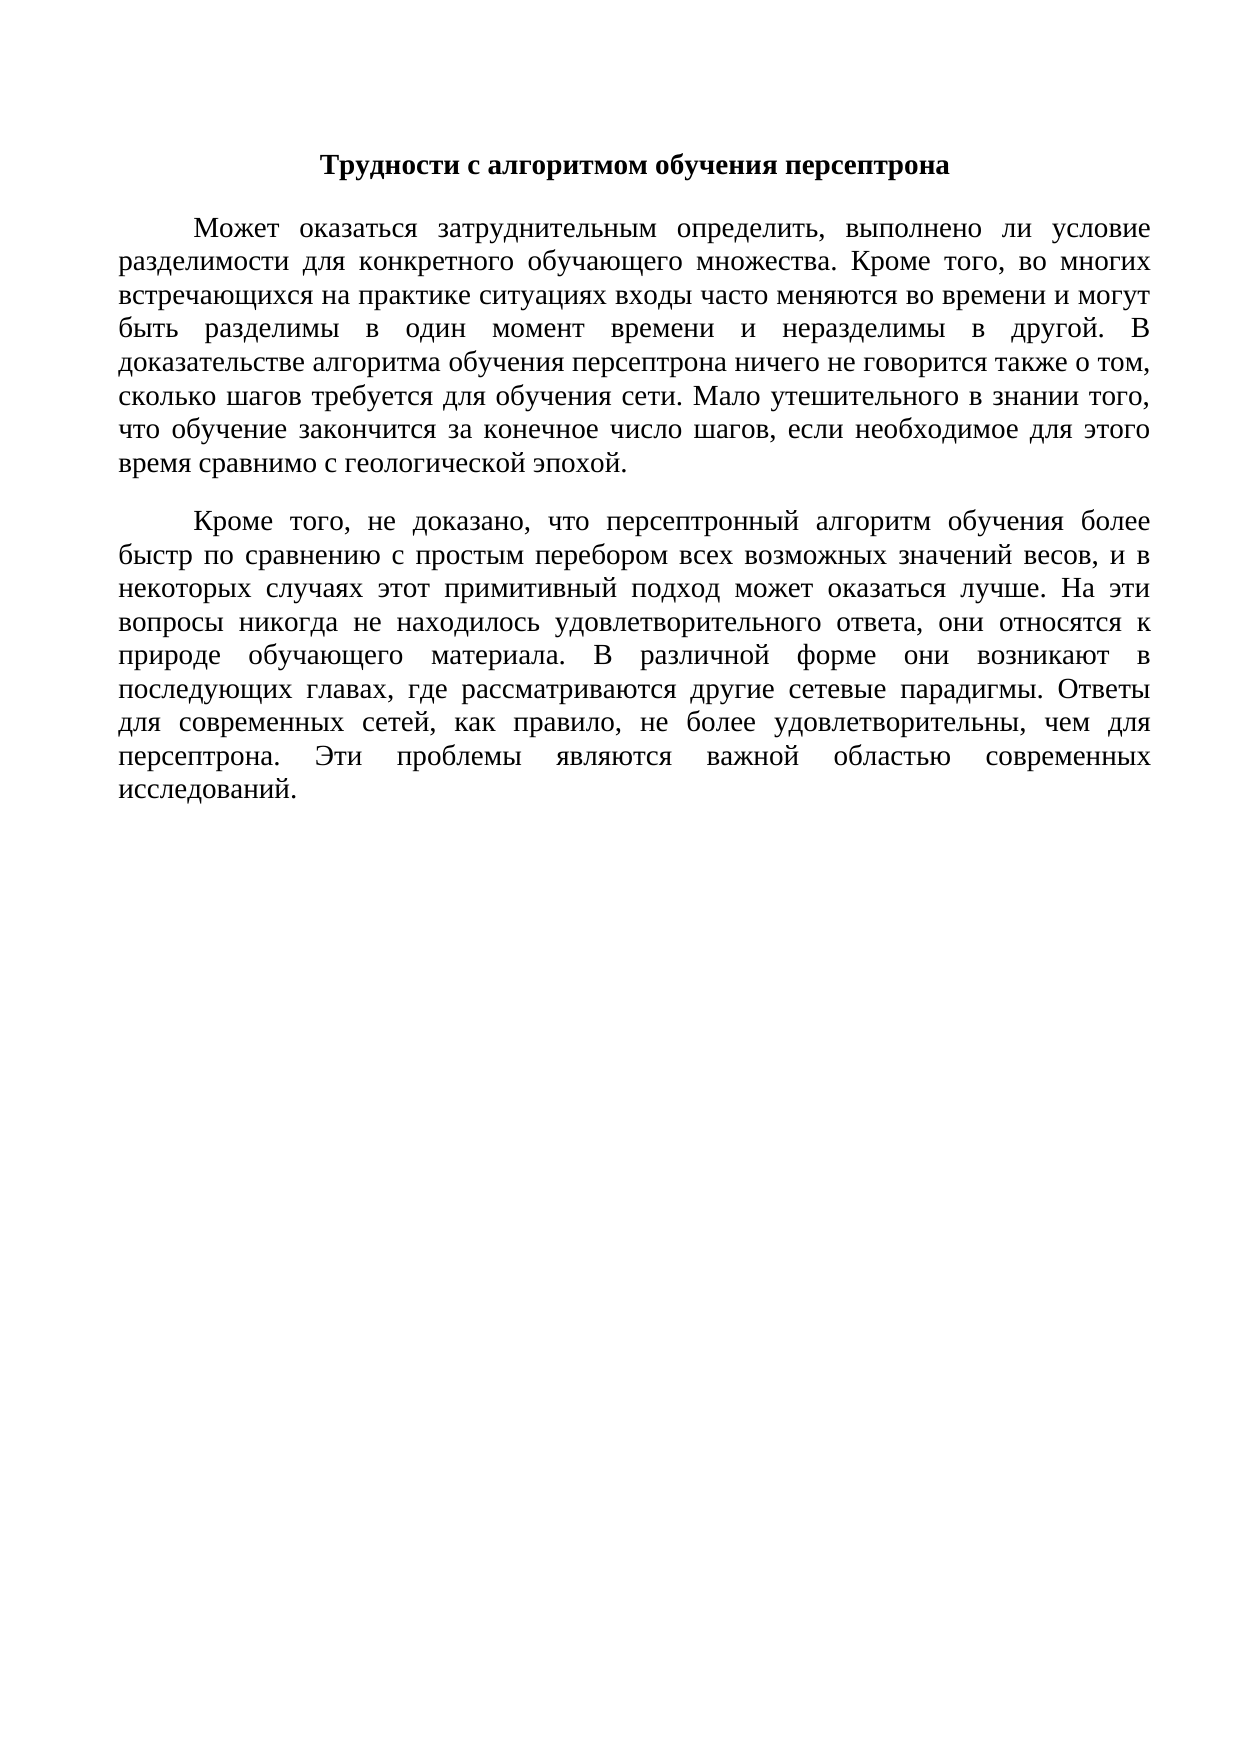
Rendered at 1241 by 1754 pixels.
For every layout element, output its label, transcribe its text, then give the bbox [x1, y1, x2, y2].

text Кроме того, не доказано, что персептронный алгоритм обучения более быстр по сравнению с простым перебором всех возможных значений весов, и в некоторых случаях этот примитивный подход может оказаться лучше. На эти вопросы никогда не находилось удовлетворительного ответа, они относятся к природе обучающего материала. В различной форме они возникают в последующих главах, где рассматриваются другие сетевые парадигмы. Ответы для современных сетей, как правило, не более удовлетворительны, чем для персептрона. Эти проблемы являются важной областью современных исследований. [118, 503, 1152, 805]
subtitle Трудности с алгоритмом обучения персептрона [118, 147, 1152, 181]
text Может оказаться затруднительным определить, выполнено ли условие разделимости для конкретного обучающего множества. Кроме того, во многих встречающихся на практике ситуациях входы часто меняются во времени и могут быть разделимы в один момент времени и неразделимы в другой. В доказательстве алгоритма обучения персептрона ничего не говорится также о том, сколько шагов требуется для обучения сети. Мало утешительного в знании того, что обучение закончится за конечное число шагов, если необходимое для этого время сравнимо с геологической эпохой. [118, 210, 1152, 478]
